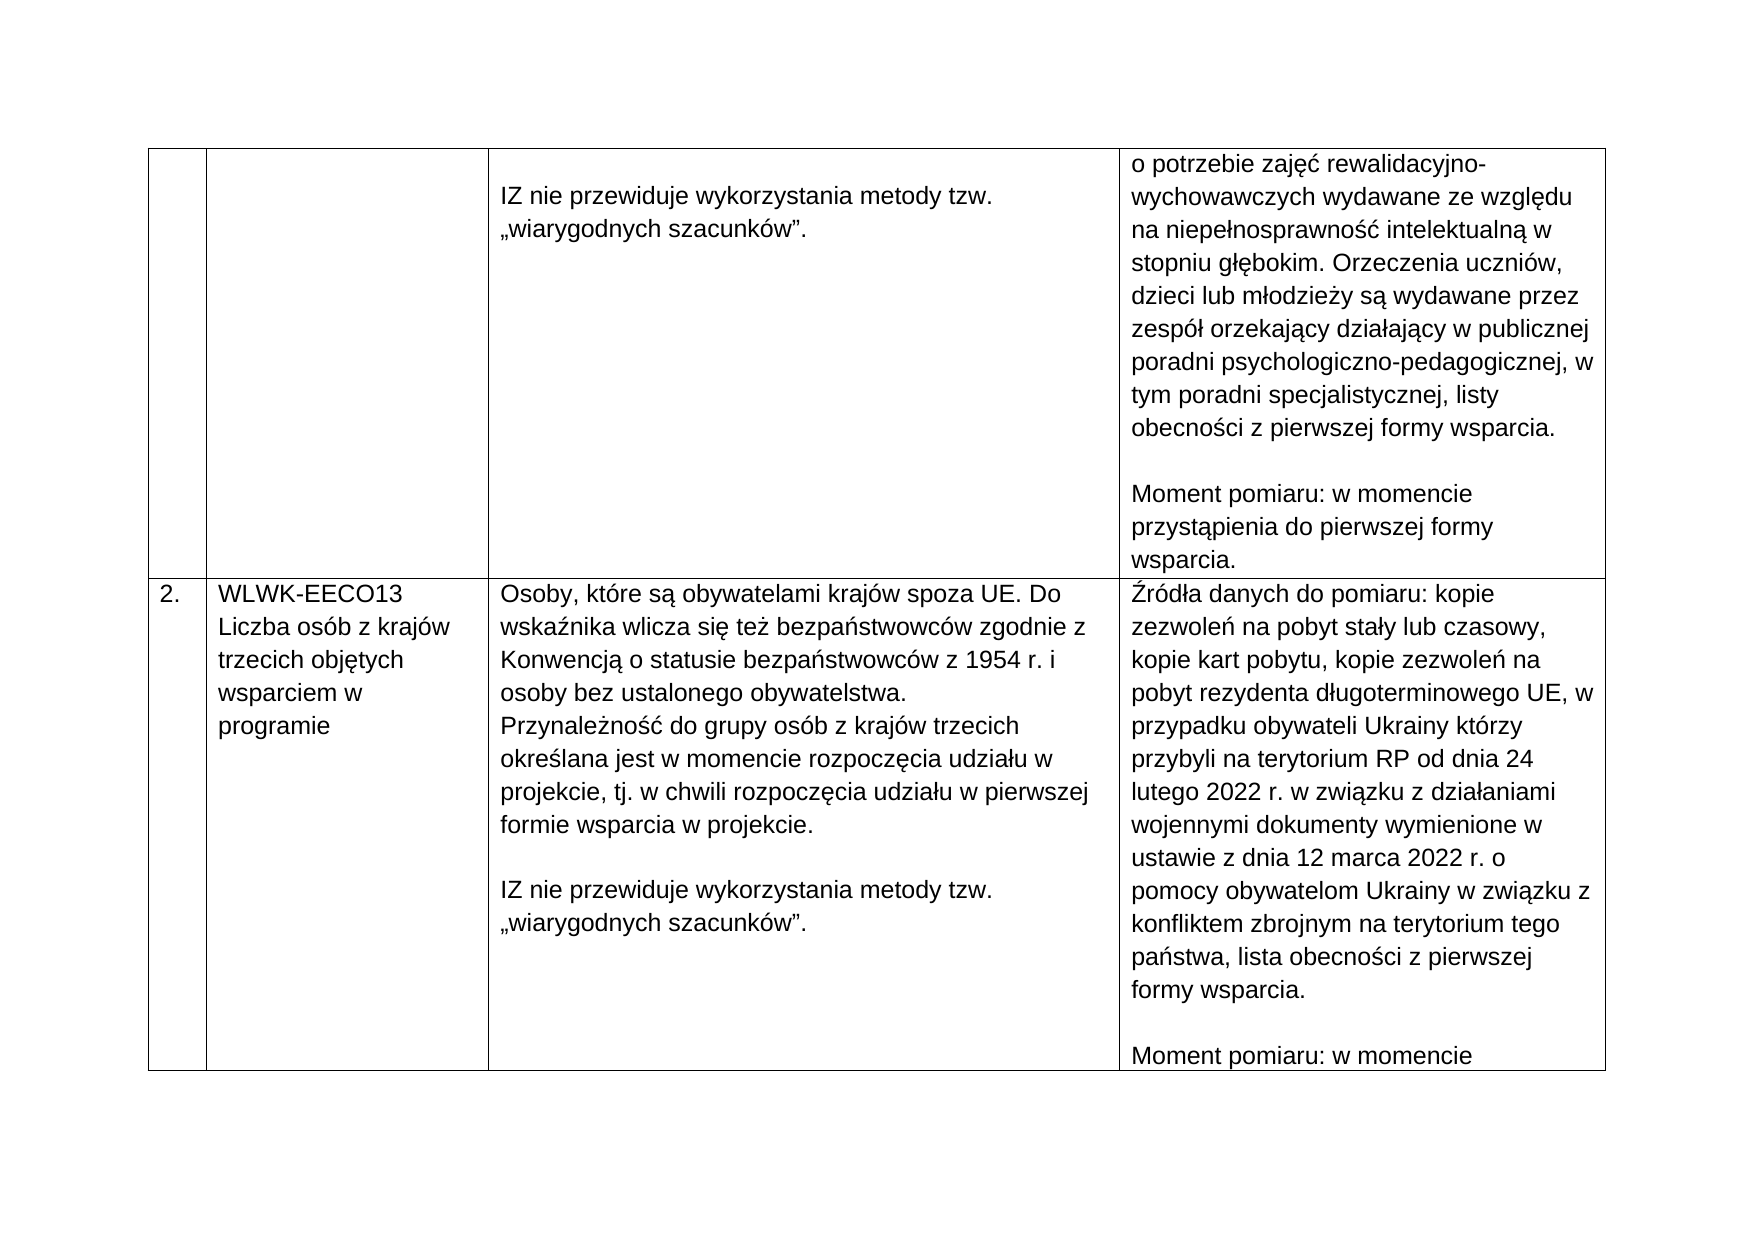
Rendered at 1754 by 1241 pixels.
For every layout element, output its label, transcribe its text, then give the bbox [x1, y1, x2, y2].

table_cell 2. [149, 579, 206, 1069]
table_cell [207, 149, 488, 577]
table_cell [1120, 579, 1605, 1069]
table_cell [207, 579, 488, 1069]
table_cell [1120, 149, 1605, 577]
table_cell 1. [149, 149, 206, 577]
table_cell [489, 579, 1119, 1069]
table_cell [489, 149, 1119, 577]
